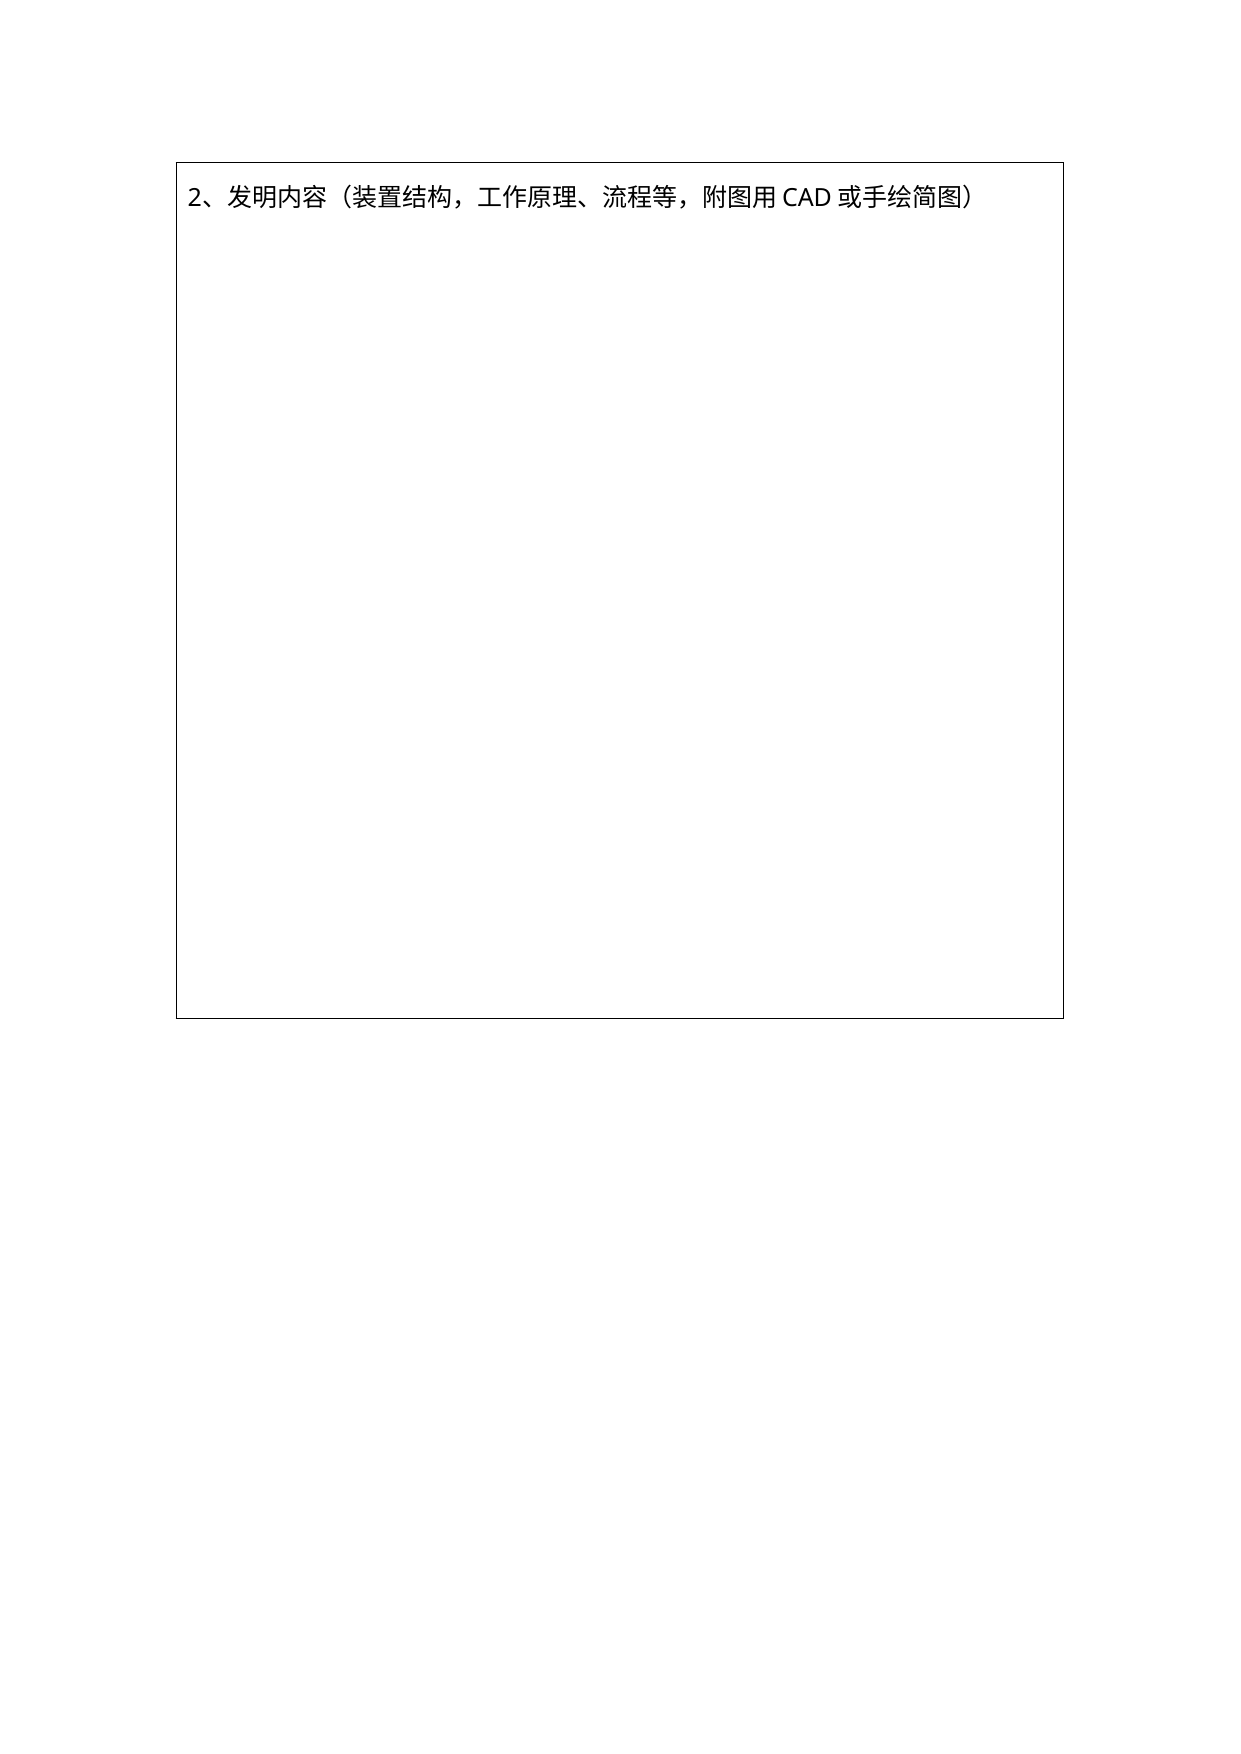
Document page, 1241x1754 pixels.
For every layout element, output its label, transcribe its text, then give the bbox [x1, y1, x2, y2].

table_cell 2、发明内容（装置结构，工作原理、流程等，附图用CAD或手绘简图） [177, 163, 1063, 1017]
